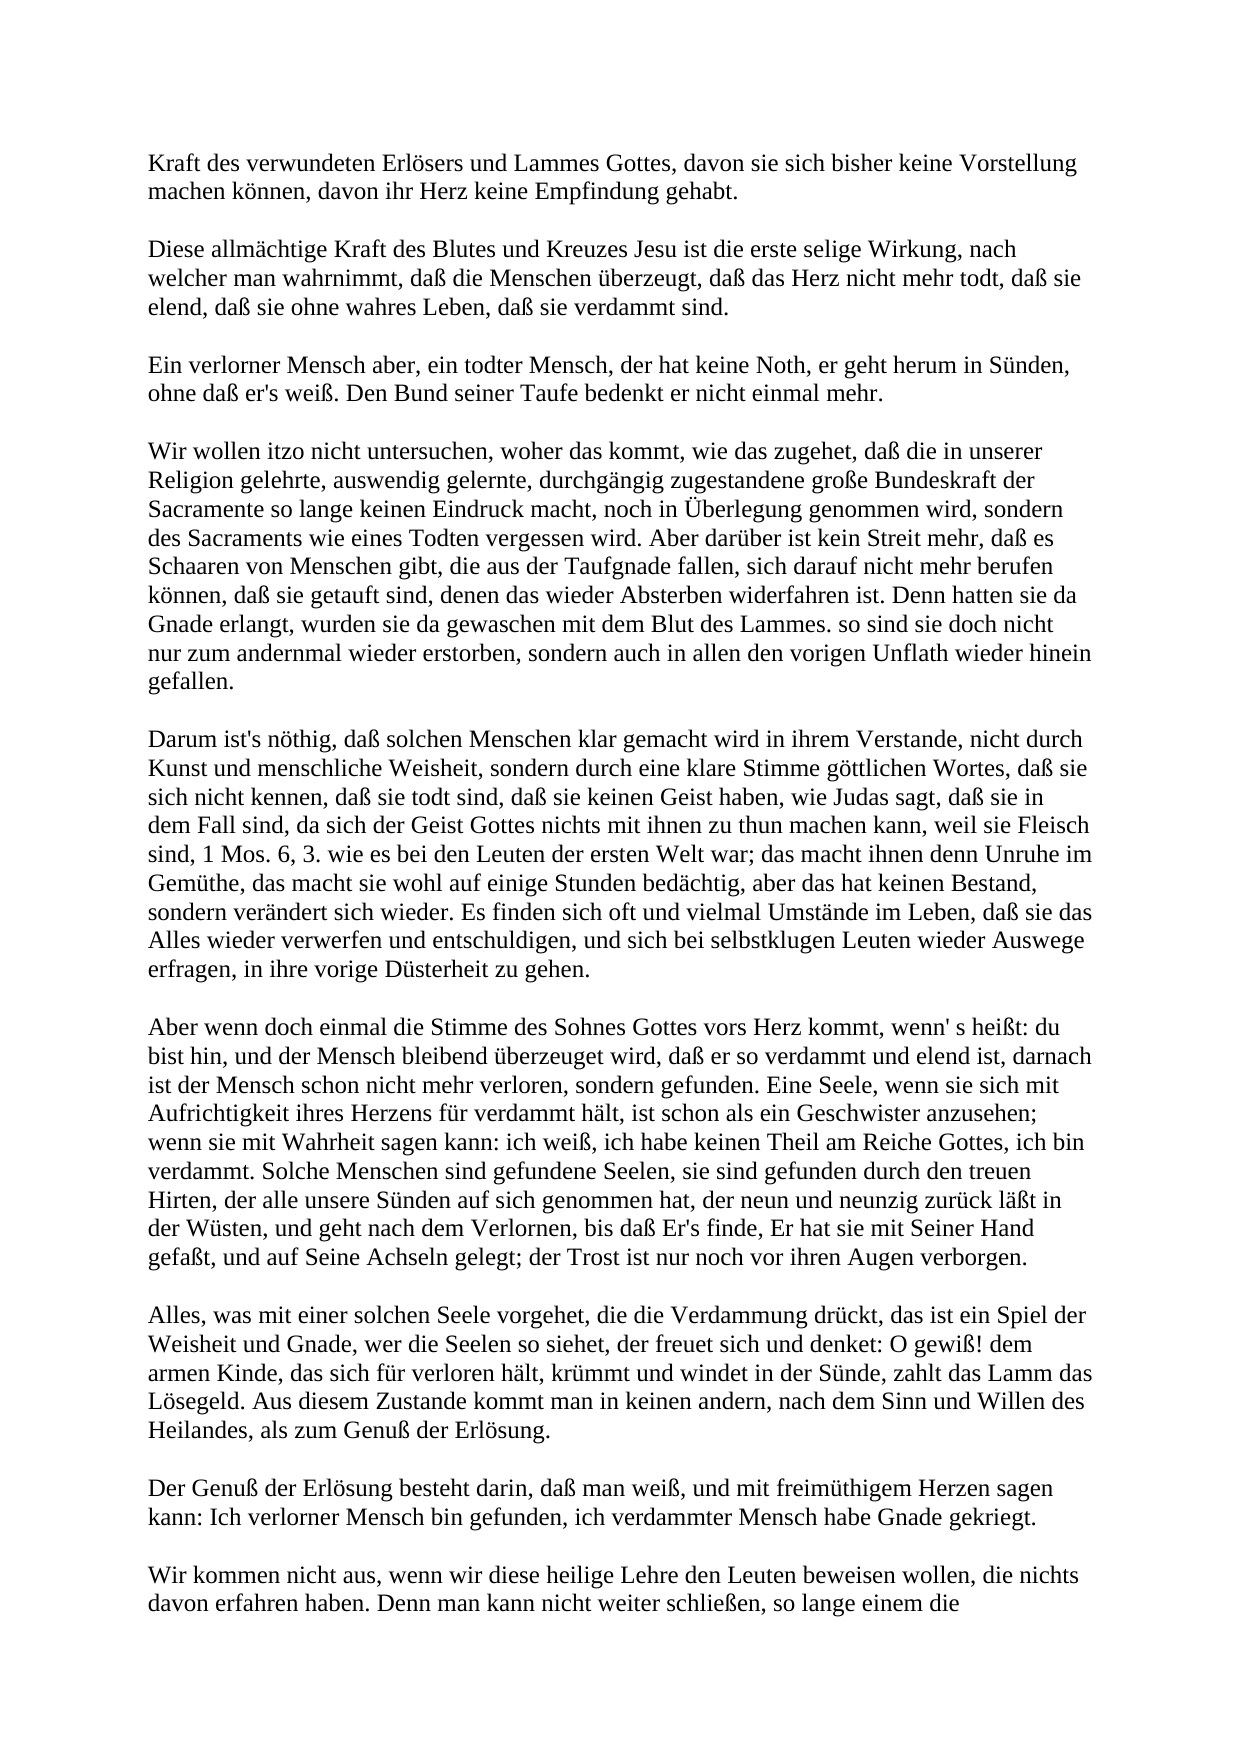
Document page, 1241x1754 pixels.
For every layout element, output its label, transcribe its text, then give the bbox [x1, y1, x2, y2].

text Der Genuß der Erlösung besteht darin, daß man weiß, und mit freimüthigem Herzen sagen kann: Ich verlorner Mensch bin gefunden, ich verdammter Mensch habe Gnade gekriegt. [148, 1559, 1093, 1617]
text Ein verlorner Mensch aber, ein todter Mensch, der hat keine Noth, er geht herum in Sünden, ohne daß er's weiß. Den Bund seiner Taufe bedenkt er nicht einmal mehr. [148, 436, 1093, 493]
text Wir wollen itzo nicht untersuchen, woher das kommt, wie das zugehet, daß die in unserer Religion gelehrte, auswendig gelernte, durchgängig zugestandene große Bundeskraft der Sacramente so lange keinen Eindruck macht, noch in Überlegung genommen wird, sondern des Sacraments wie eines Todten vergessen wird. Aber darüber ist kein Streit mehr, daß es Schaaren von Menschen gibt, die aus der Taufgnade fallen, sich darauf nicht mehr berufen können, daß sie getauft sind, denen das wieder Absterben widerfahren ist. Denn hatten sie da Gnade erlangt, wurden sie da gewaschen mit dem Blut des Lammes. so sind sie doch nicht nur zum andernmal wieder erstorben, sondern auch in allen den vorigen Unflath wieder hinein gefallen. [148, 523, 1093, 781]
text Darum ist's nöthig, daß solchen Menschen klar gemacht wird in ihrem Verstande, nicht durch Kunst und menschliche Weisheit, sondern durch eine klare Stimme göttlichen Wortes, daß sie sich nicht kennen, daß sie todt sind, daß sie keinen Geist haben, wie Judas sagt, daß sie in dem Fall sind, da sich der Geist Gottes nichts mit ihnen zu thun machen kann, weil sie Fleisch sind, 1 Mos. 6, 3. wie es bei den Leuten der ersten Welt war; das macht ihnen denn Unruhe im Gemüthe, das macht sie wohl auf einige Stunden bedächtig, aber das hat keinen Bestand, sondern verändert sich wieder. Es finden sich oft und vielmal Umstände im Leben, daß sie das Alles wieder verwerfen und entschuldigen, und sich bei selbstklugen Leuten wieder Auswege erfragen, in ihre vorige Düsterheit zu gehen. [148, 811, 1093, 1069]
text Alles, was mit einer solchen Seele vorgehet, die die Verdammung drückt, das ist ein Spiel der Weisheit und Gnade, wer die Seelen so siehet, der freuet sich und denket: O gewiß! dem armen Kinde, das sich für verloren hält, krümmt und windet in der Sünde, zahlt das Lamm das Lösegeld. Aus diesem Zustande kommt man in keinen andern, nach dem Sinn und Willen des Heilandes, als zum Genuß der Erlösung. [148, 1386, 1093, 1530]
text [148, 148, 1093, 291]
text Diese allmächtige Kraft des Blutes und Kreuzes Jesu ist die erste selige Wirkung, nach welcher man wahrnimmt, daß die Menschen überzeugt, daß das Herz nicht mehr todt, daß sie elend, daß sie ohne wahres Leben, daß sie verdammt sind. [148, 321, 1093, 407]
text Aber wenn doch einmal die Stimme des Sohnes Gottes vors Herz kommt, wenn' s heißt: du bist hin, und der Mensch bleibend überzeuget wird, daß er so verdammt und elend ist, darnach ist der Mensch schon nicht mehr verloren, sondern gefunden. Eine Seele, wenn sie sich mit Aufrichtigkeit ihres Herzens für verdammt hält, ist schon als ein Geschwister anzusehen; wenn sie mit Wahrheit sagen kann: ich weiß, ich habe keinen Theil am Reiche Gottes, ich bin verdammt. Solche Menschen sind gefundene Seelen, sie sind gefunden durch den treuen Hirten, der alle unsere Sünden auf sich genommen hat, der neun und neunzig zurück läßt in der Wüsten, und geht nach dem Verlornen, bis daß Er's finde, Er hat sie mit Seiner Hand gefaßt, und auf Seine Achseln gelegt; der Trost ist nur noch vor ihren Augen verborgen. [148, 1098, 1093, 1357]
